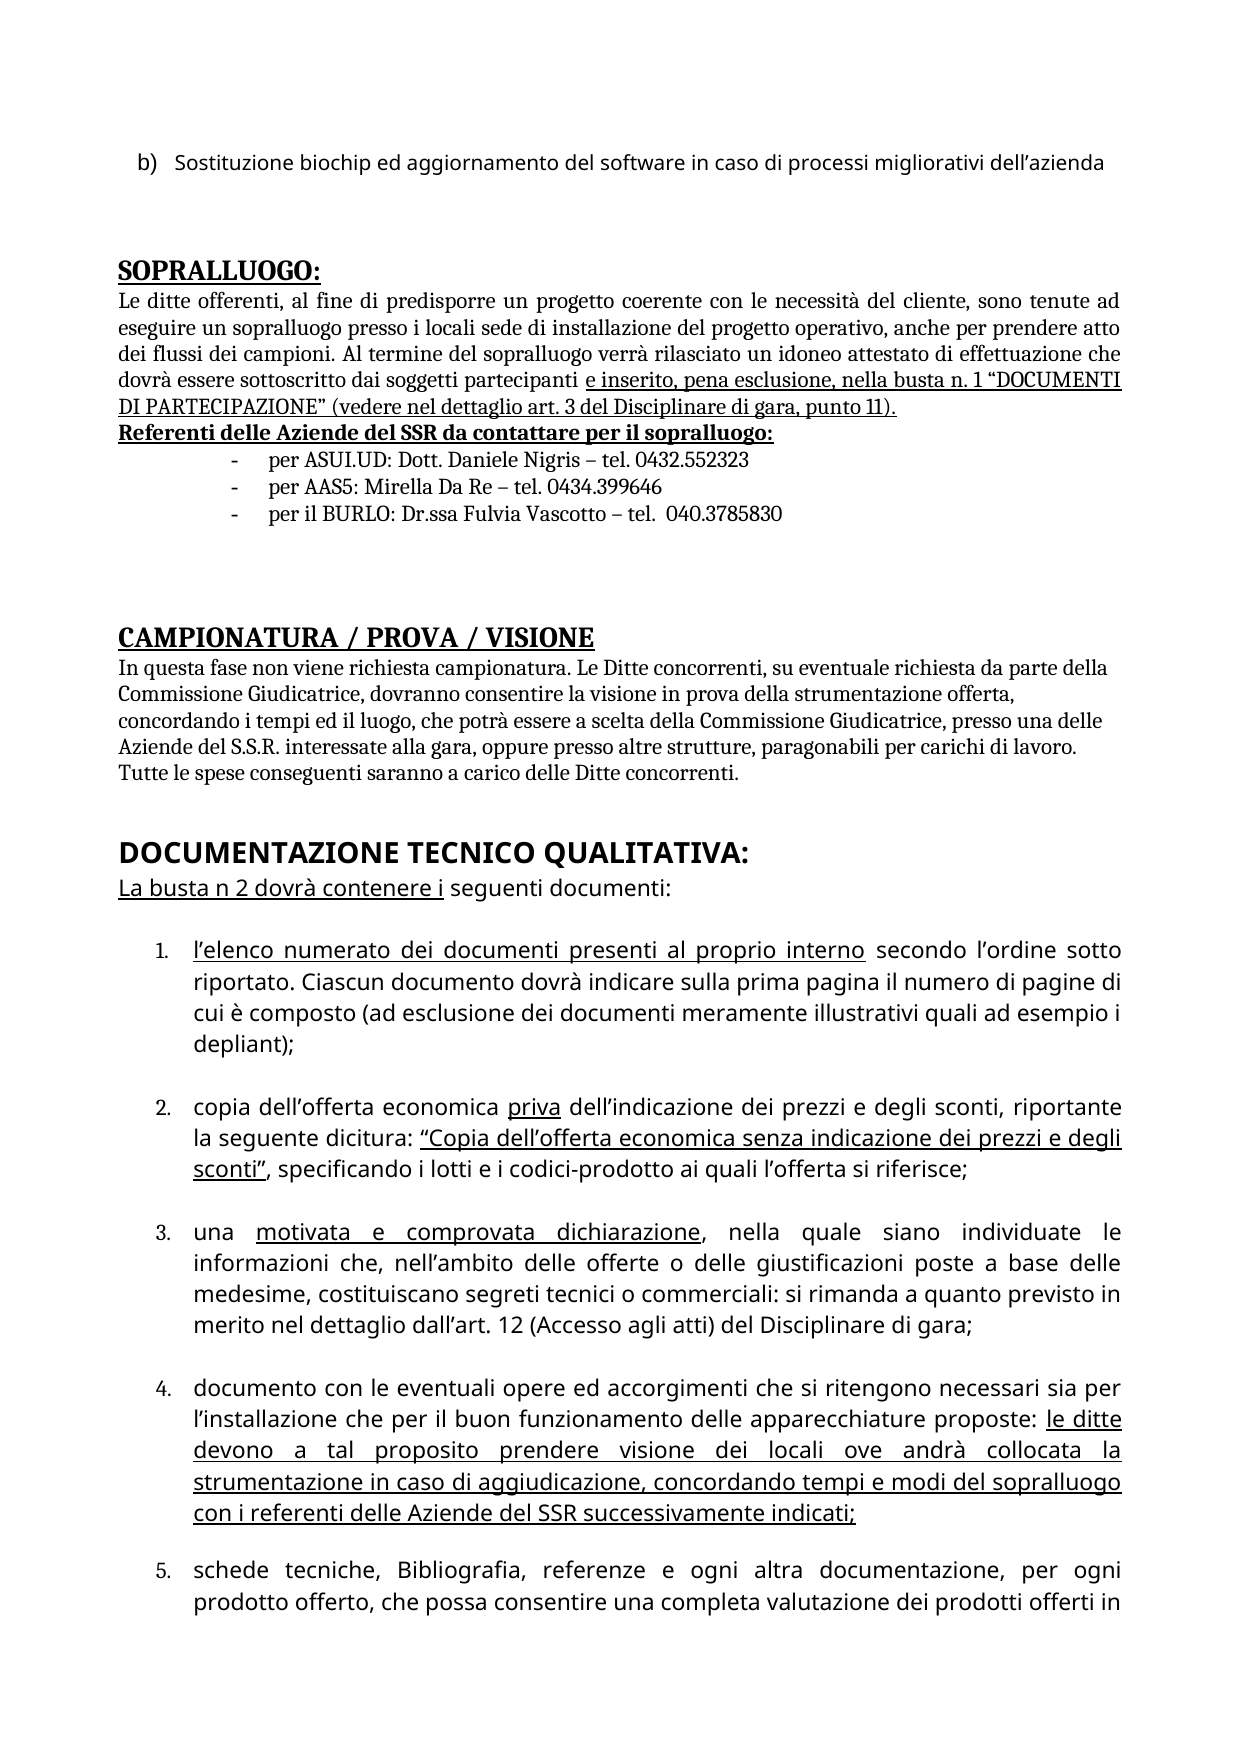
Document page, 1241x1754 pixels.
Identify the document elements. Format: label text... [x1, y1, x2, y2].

list l’elenco numerato dei documenti presenti al proprio interno secondo l’ordine sotto riportato. Ciascun documento dovrà indicare sulla prima pagina il numero di pagine di cui è composto (ad esclusione dei documenti meramente illustrativi quali ad esempio i depliant); [156, 934, 1122, 1059]
list Referenti delle Aziende del SSR da contattare per il sopralluogo: [118, 420, 1122, 446]
list per il BURLO: Dr.ssa Fulvia Vascotto – tel. 040.3785830 [231, 500, 1122, 527]
list documento con le eventuali opere ed accorgimenti che si ritengono necessari sia per l’installazione che per il buon funzionamento delle apparecchiature proposte: le ditte devono a tal proposito prendere visione dei locali ove andrà collocata la strumentazione in caso di aggiudicazione, concordando tempi e modi del sopralluogo con i referenti delle Aziende del SSR successivamente indicati; [156, 1372, 1122, 1528]
list Sostituzione biochip ed aggiornamento del software in caso di processi migliorativi dell’azienda [137, 148, 1122, 176]
list copia dell’offerta economica priva dell’indicazione dei prezzi e degli sconti, riportante la seguente dicitura: “Copia dell’offerta economica senza indicazione dei prezzi e degli sconti”, specificando i lotti e i codici-prodotto ai quali l’offerta si riferisce; [156, 1091, 1122, 1184]
list una motivata e comprovata dichiarazione, nella quale siano individuate le rmazioni che, nell’ambito delle offerte o delle giustificazioni poste a base delle medesime, costituiscano segreti tecnici o commerciali: si rimanda a quanto previsto in merito nel dettaglio dall’art. 12 (Accesso agli atti) del Disciplinare di gara; [156, 1216, 1122, 1341]
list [156, 1554, 1122, 1617]
list per ASUI.UD: Dott. Daniele Nigris – tel. 0432.552323 [231, 446, 1122, 473]
list Le ditte offerenti, al fine di predisporre un progetto coerente con le necessità del cliente, sono tenute ad eseguire un sopralluogo presso i locali sede di installazione del progetto operativo, anche per prendere atto dei flussi dei campioni. Al termine del sopralluogo verrà rilasciato un idoneo attestato di effettuazione che dovrà essere sottoscritto dai soggetti partecipanti e inserito, pena esclusione, nella busta n. 1 “DOCUMENTI DI PARTECIPAZIONE” (vedere nel dettaglio art. 3 del Disciplinare di gara, punto 11). [118, 288, 1122, 420]
text DOCUMENTAZIONE TECNICO QUALITATIVA: [118, 832, 1122, 872]
list SOPRALLUOGO: [118, 254, 1122, 288]
text In questa fase non viene richiesta campionatura. Le Ditte concorrenti, su eventuale richiesta da parte della Commissione Giudicatrice, dovranno consentire la visione in prova della strumentazione offerta, concordando i tempi ed il luogo, che potrà essere a scelta della Commissione Giudicatrice, presso una delle Aziende del S.S.R. interessate alla gara, oppure presso altre strutture, paragonabili per carichi di lavoro. Tutte le spese conseguenti saranno a carico delle Ditte concorrenti. [118, 655, 1122, 786]
list per AAS5: Mirella Da Re – tel. 0434.399646 [231, 473, 1122, 500]
list CAMPIONATURA / PROVA / VISIONE [118, 621, 1122, 655]
text La busta n 2 dovrà contenere i seguenti documenti: [118, 872, 1122, 903]
